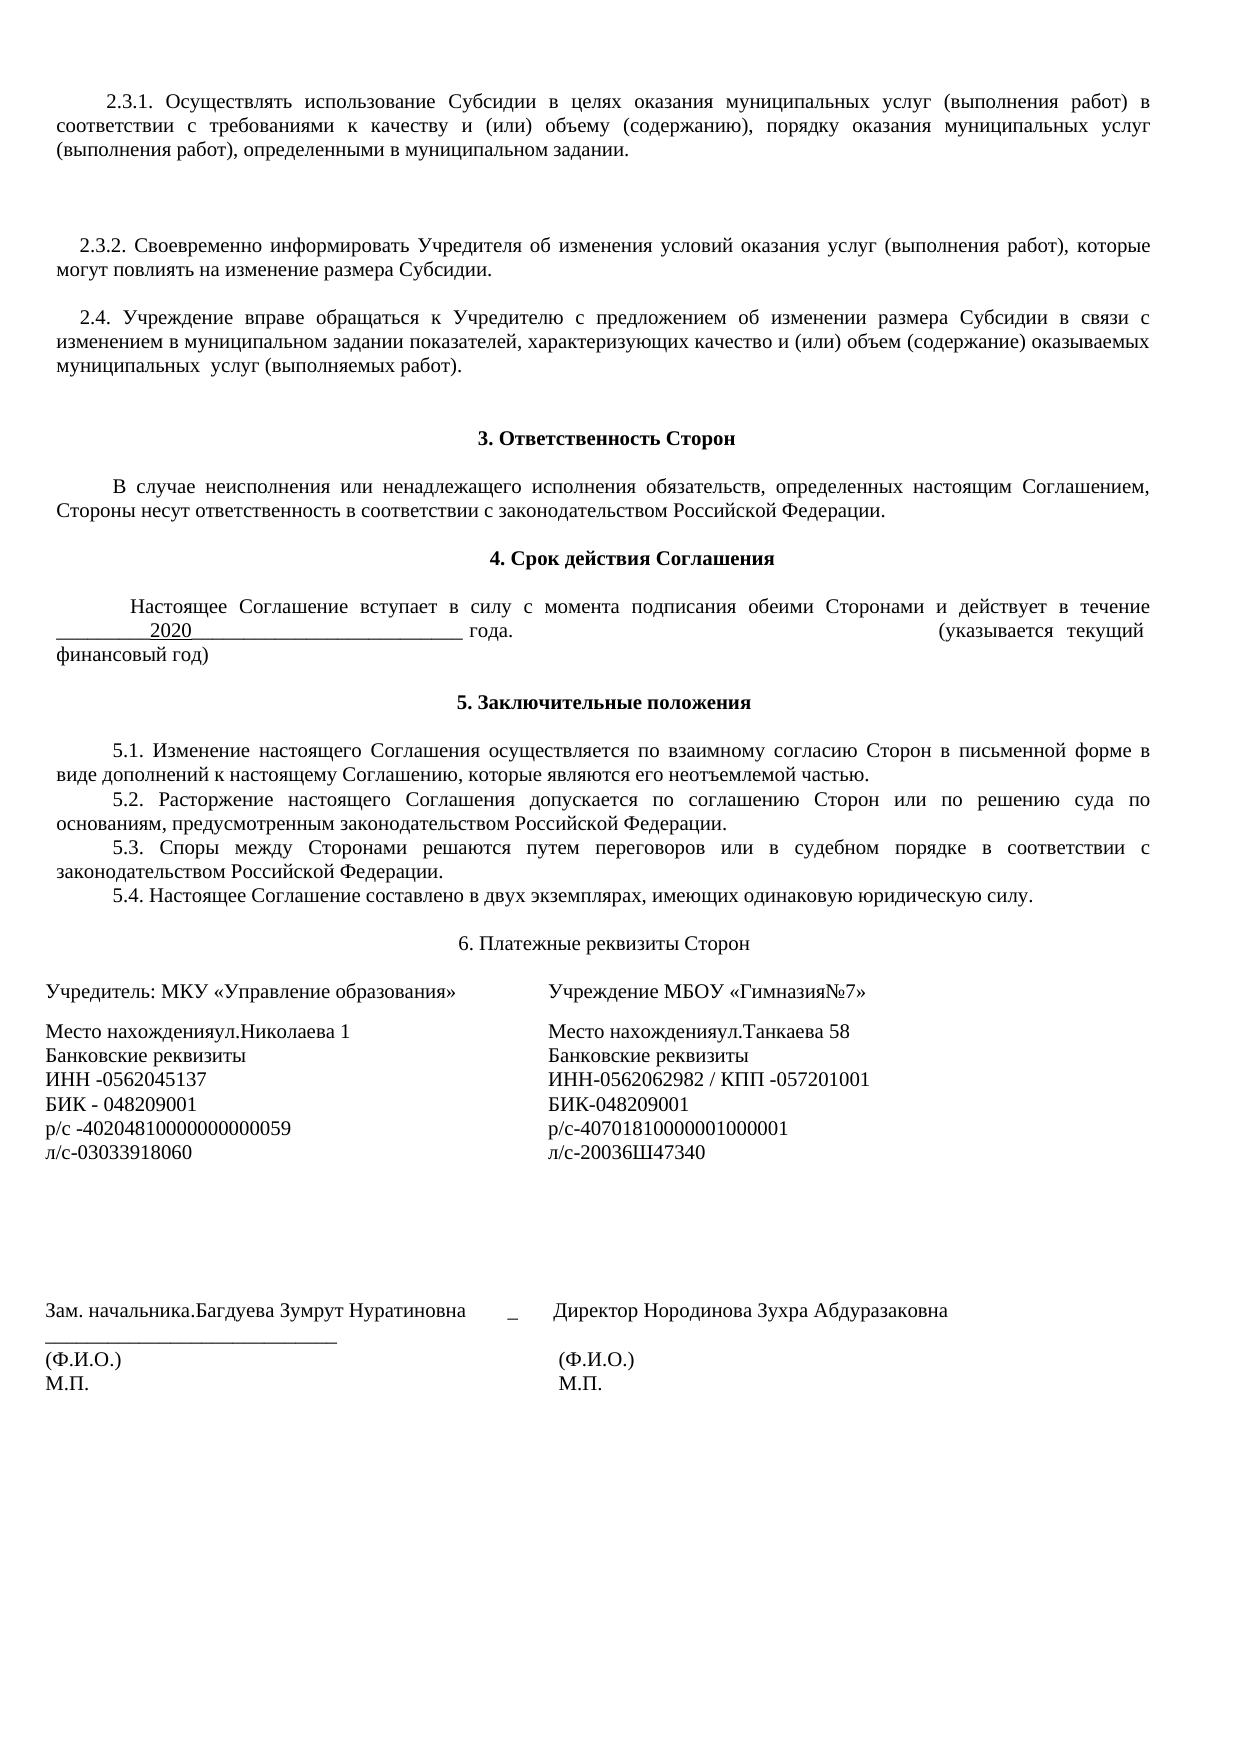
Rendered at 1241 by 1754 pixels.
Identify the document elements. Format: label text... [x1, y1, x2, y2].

table_header Учреждение МБОУ «Гимназия№7» [537, 979, 1039, 1019]
text 2.4. Учреждение вправе обращаться к Учредителю с предложением об изменении размера Субсидии в связи с изменением в муниципальном задании показателей, характеризующих качество и (или) объем (содержание) оказываемых муниципальных услуг (выполняемых работ). [56, 305, 1152, 377]
text 5.3. Споры между Сторонами решаются путем переговоров или в судебном порядке в соответствии с законодательством Российской Федерации. [56, 834, 1152, 883]
text 5.1. Изменение настоящего Соглашения осуществляется по взаимному согласию Сторон в письменной форме в виде дополнений к настоящему Соглашению, которые являются его неотъемлемой частью. [56, 738, 1152, 786]
text 2.3.2. Своевременно информировать Учредителя об изменения условий оказания услуг (выполнения работ), которые могут повлиять на изменение размера Субсидии. [56, 233, 1152, 281]
table_cell Зам. начальника.Багдуева Зумрут Нуратиновна _ ____________________________ (Ф.И.О.) М.П. [34, 1226, 537, 1443]
table_cell Место нахожденияул.Николаева 1 Банковские реквизиты ИНН -0562045137 БИК - 048209001 р/с -40204810000000000059 л/с-03033918060 [34, 1019, 537, 1226]
text 6. Платежные реквизиты Сторон [56, 931, 1152, 955]
text 4. Срок действия Соглашения [56, 546, 1152, 570]
text 5.4. Настоящее Соглашение составлено в двух экземплярах, имеющих одинаковую юридическую силу. [56, 883, 1152, 907]
table_cell Место нахожденияул.Танкаева 58 Банковские реквизиты ИНН-0562062982 / КПП -057201001 БИК-048209001 р/с-40701810000001000001 л/с-20036Ш47340 [537, 1019, 1039, 1226]
text 3. Ответственность Сторон [56, 426, 1152, 449]
text В случае неисполнения или ненадлежащего исполнения обязательств, определенных настоящим Соглашением, Стороны несут ответственность в соответствии с законодательством Российской Федерации. [56, 474, 1152, 522]
text 5.2. Расторжение настоящего Соглашения допускается по соглашению Сторон или по решению суда по основаниям, предусмотренным законодательством Российской Федерации. [56, 786, 1152, 834]
text Настоящее Соглашение вступает в силу с момента подписания обеими Сторонами и действует в течение _________2020__________________________ года. (указывается текущий финансовый год) [56, 594, 1152, 666]
table_cell Директор Нородинова Зухра Абдуразаковна (Ф.И.О.) М.П. [537, 1226, 1039, 1443]
table_header Учредитель: МКУ «Управление образования» [34, 979, 537, 1019]
text 2.3.1. Осуществлять использование Субсидии в целях оказания муниципальных услуг (выполнения работ) в соответствии с требованиями к качеству и (или) объему (содержанию), порядку оказания муниципальных услуг (выполнения работ), определенными в муниципальном задании. [56, 89, 1152, 161]
text 5. Заключительные положения [56, 690, 1152, 714]
